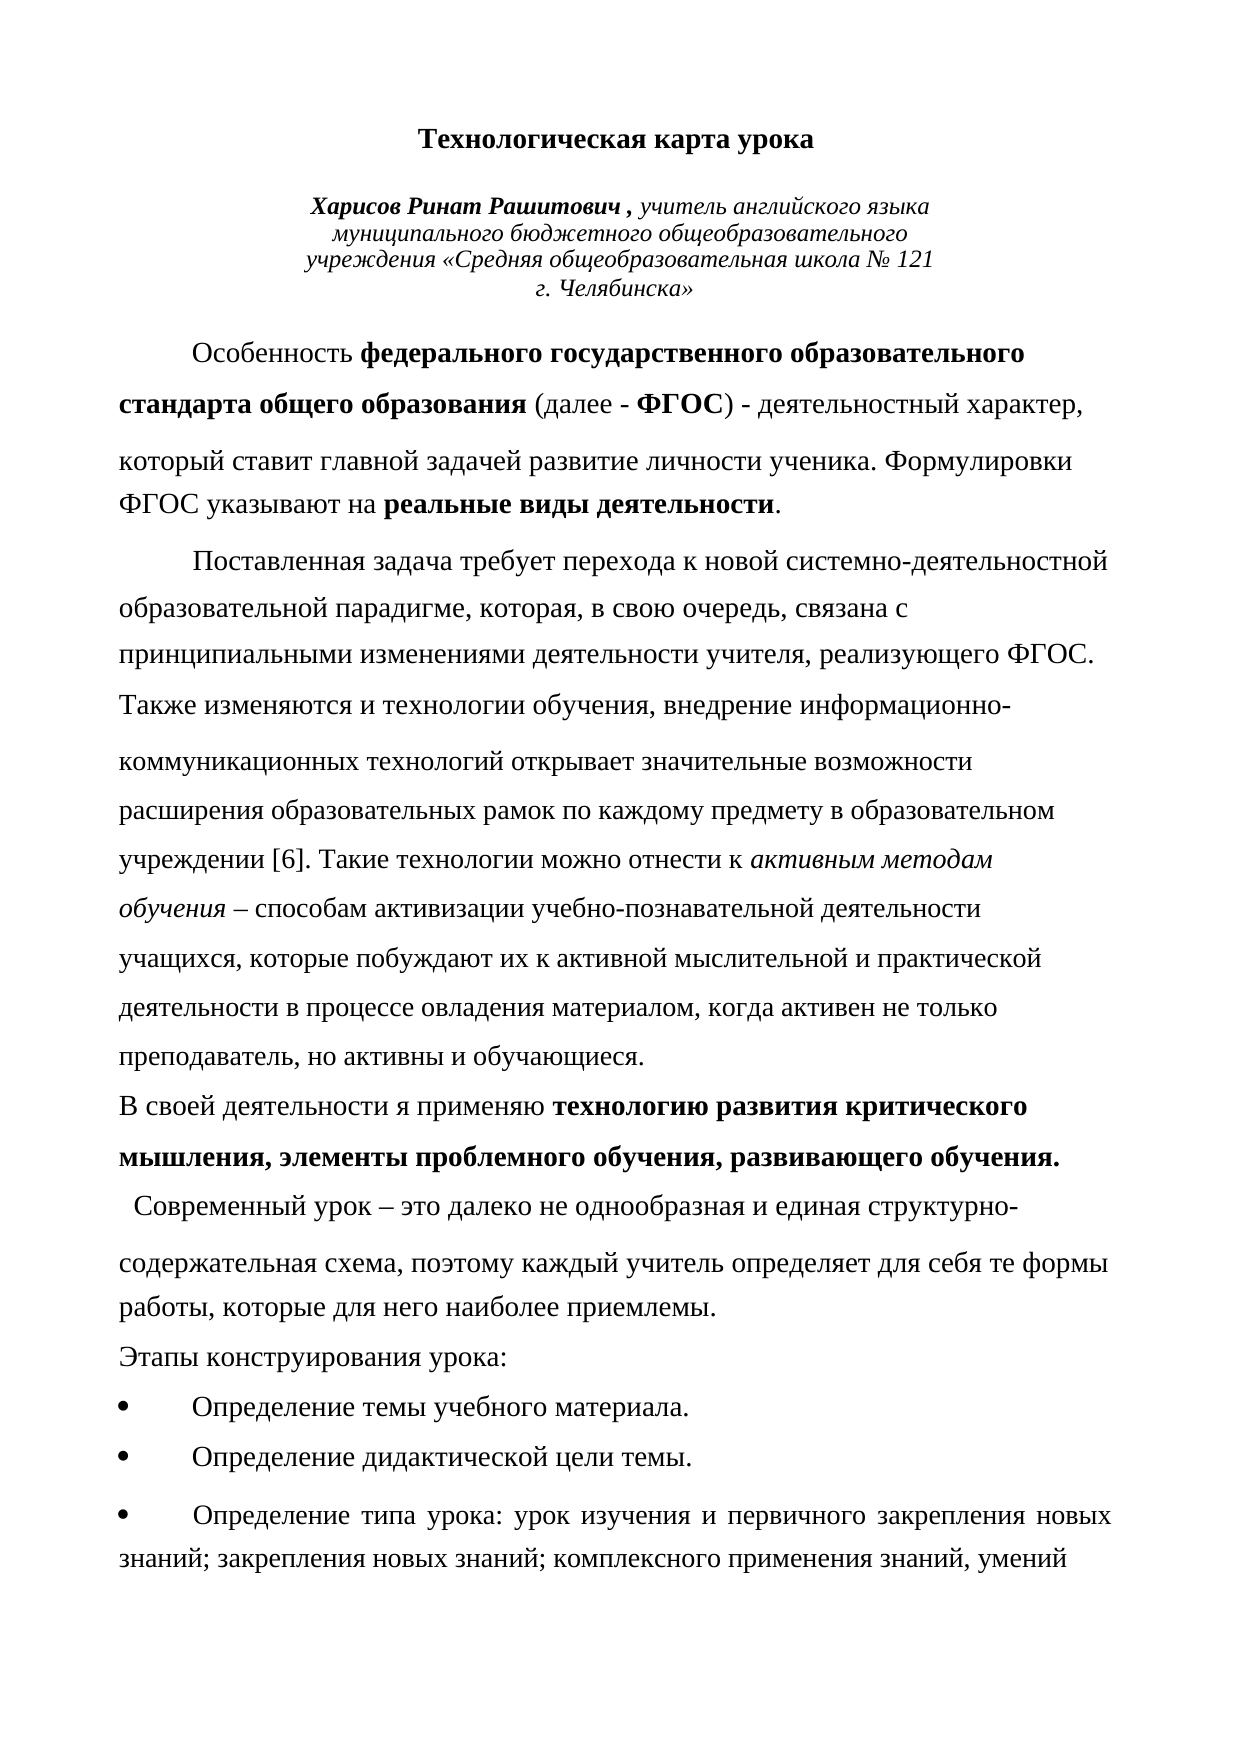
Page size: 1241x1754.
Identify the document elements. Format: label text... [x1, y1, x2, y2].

text содержательная схема, поэтому каждый учитель определяет для себя те формы работы, которые для него наиболее приемлемы. [119, 1246, 1109, 1323]
list Определение темы учебного материала. [118, 1389, 1113, 1423]
text Поставленная задача требует перехода к новой системно-деятельностной образовательной парадигме, которая, в свою очередь, связана с принципиальными изменениями деятельности учителя, реализующего ФГОС. [119, 543, 1109, 670]
text мышления, элементы проблемного обучения, развивающего обучения. [119, 1139, 1113, 1173]
text Этапы конструирования урока: [119, 1339, 1113, 1373]
text коммуникационных технологий открывает значительные возможности расширения образовательных рамок по каждому предмету в образовательном учреждении [6]. Такие технологии можно отнести к активным методам обучения – способам активизации учебно-познавательной деятельности учащихся, которые побуждают их к активной мыслительной и практической деятельности в процессе овладения материалом, когда активен не только преподаватель, но активны и обучающиеся. [119, 744, 1090, 1071]
text стандарта общего образования (далее - ФГОС) - деятельностный характер, [119, 386, 1113, 419]
text Харисов Ринат Рашитович , учитель английского языка муниципального бюджетного общеобразовательного учреждения «Средняя общеобразовательная школа № 121 [264, 194, 976, 273]
text г. Челябинска» [535, 273, 1113, 302]
text Особенность федерального государственного образовательного [192, 336, 1113, 369]
list Определение дидактической цели темы. [118, 1439, 1113, 1473]
text который ставит главной задачей развитие личности ученика. Формулировки ФГОС указывают на реальные виды деятельности. [119, 443, 1073, 520]
text Технологическая карта урока [364, 125, 876, 155]
text Также изменяются и технологии обучения, внедрение информационно- [119, 687, 1113, 720]
text В своей деятельности я применяю технологию развития критического [119, 1088, 1113, 1122]
text Современный урок – это далеко не однообразная и единая структурно- [133, 1189, 1113, 1222]
list Определение типа урока: урок изучения и первичного закрепления новых знаний; закрепления новых знаний; комплексного применения знаний, умений [118, 1498, 1113, 1574]
